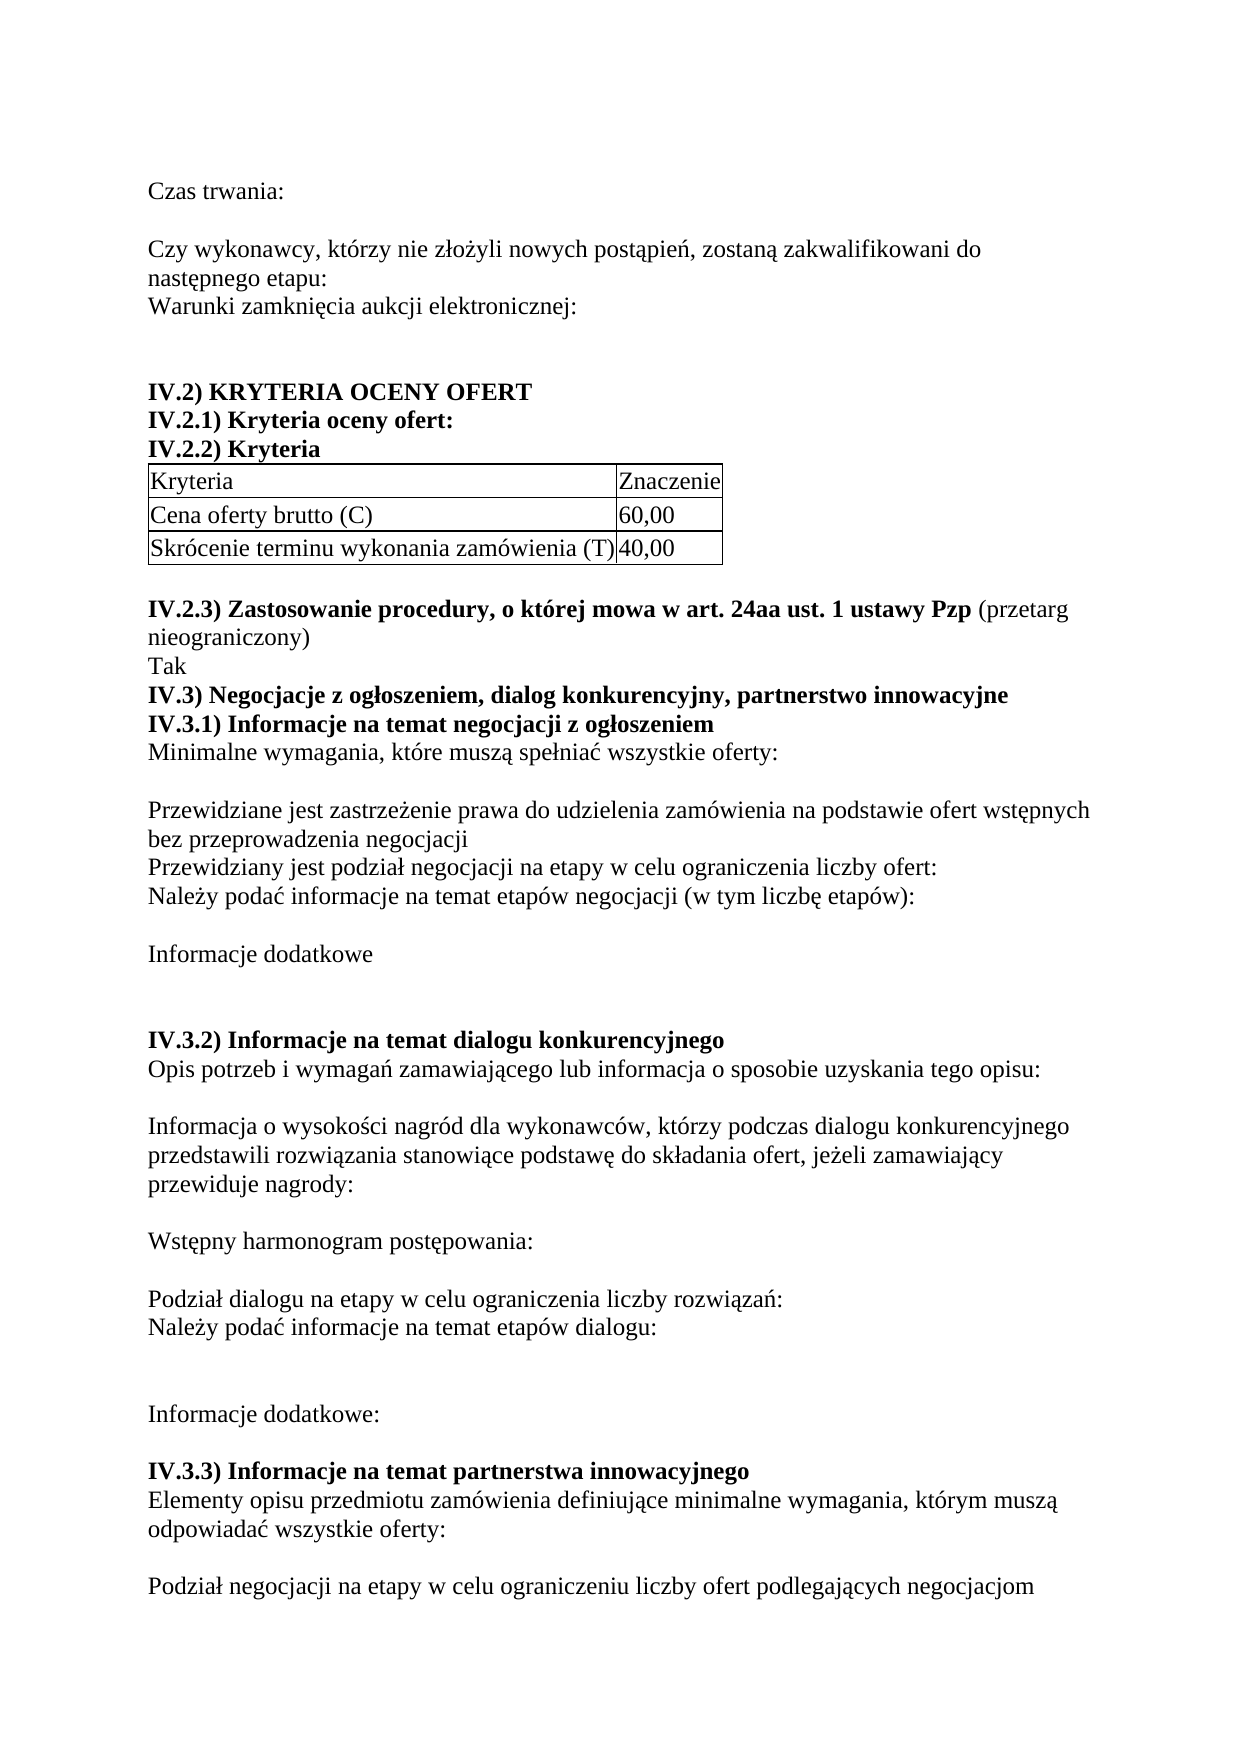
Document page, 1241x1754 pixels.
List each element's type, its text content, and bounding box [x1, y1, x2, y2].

table_cell Skrócenie terminu wykonania zamówienia (T) [149, 532, 616, 563]
text IV.2) KRYTERIA OCENY OFERT IV.2.1) Kryteria oceny ofert: IV.2.2) Kryteria [148, 348, 1093, 463]
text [148, 565, 1093, 1600]
table_cell 40,00 [617, 532, 722, 563]
text Czas trwania: Czy wykonawcy, którzy nie złożyli nowych postąpień, zostaną zakwalifikowani do następnego etapu: Warunki zamknięcia aukcji elektronicznej: [148, 148, 1093, 348]
table_cell Cena oferty brutto (C) [149, 498, 616, 530]
table_header Znaczenie [617, 465, 722, 497]
table_header Kryteria [149, 465, 616, 497]
table_cell 60,00 [617, 498, 722, 530]
